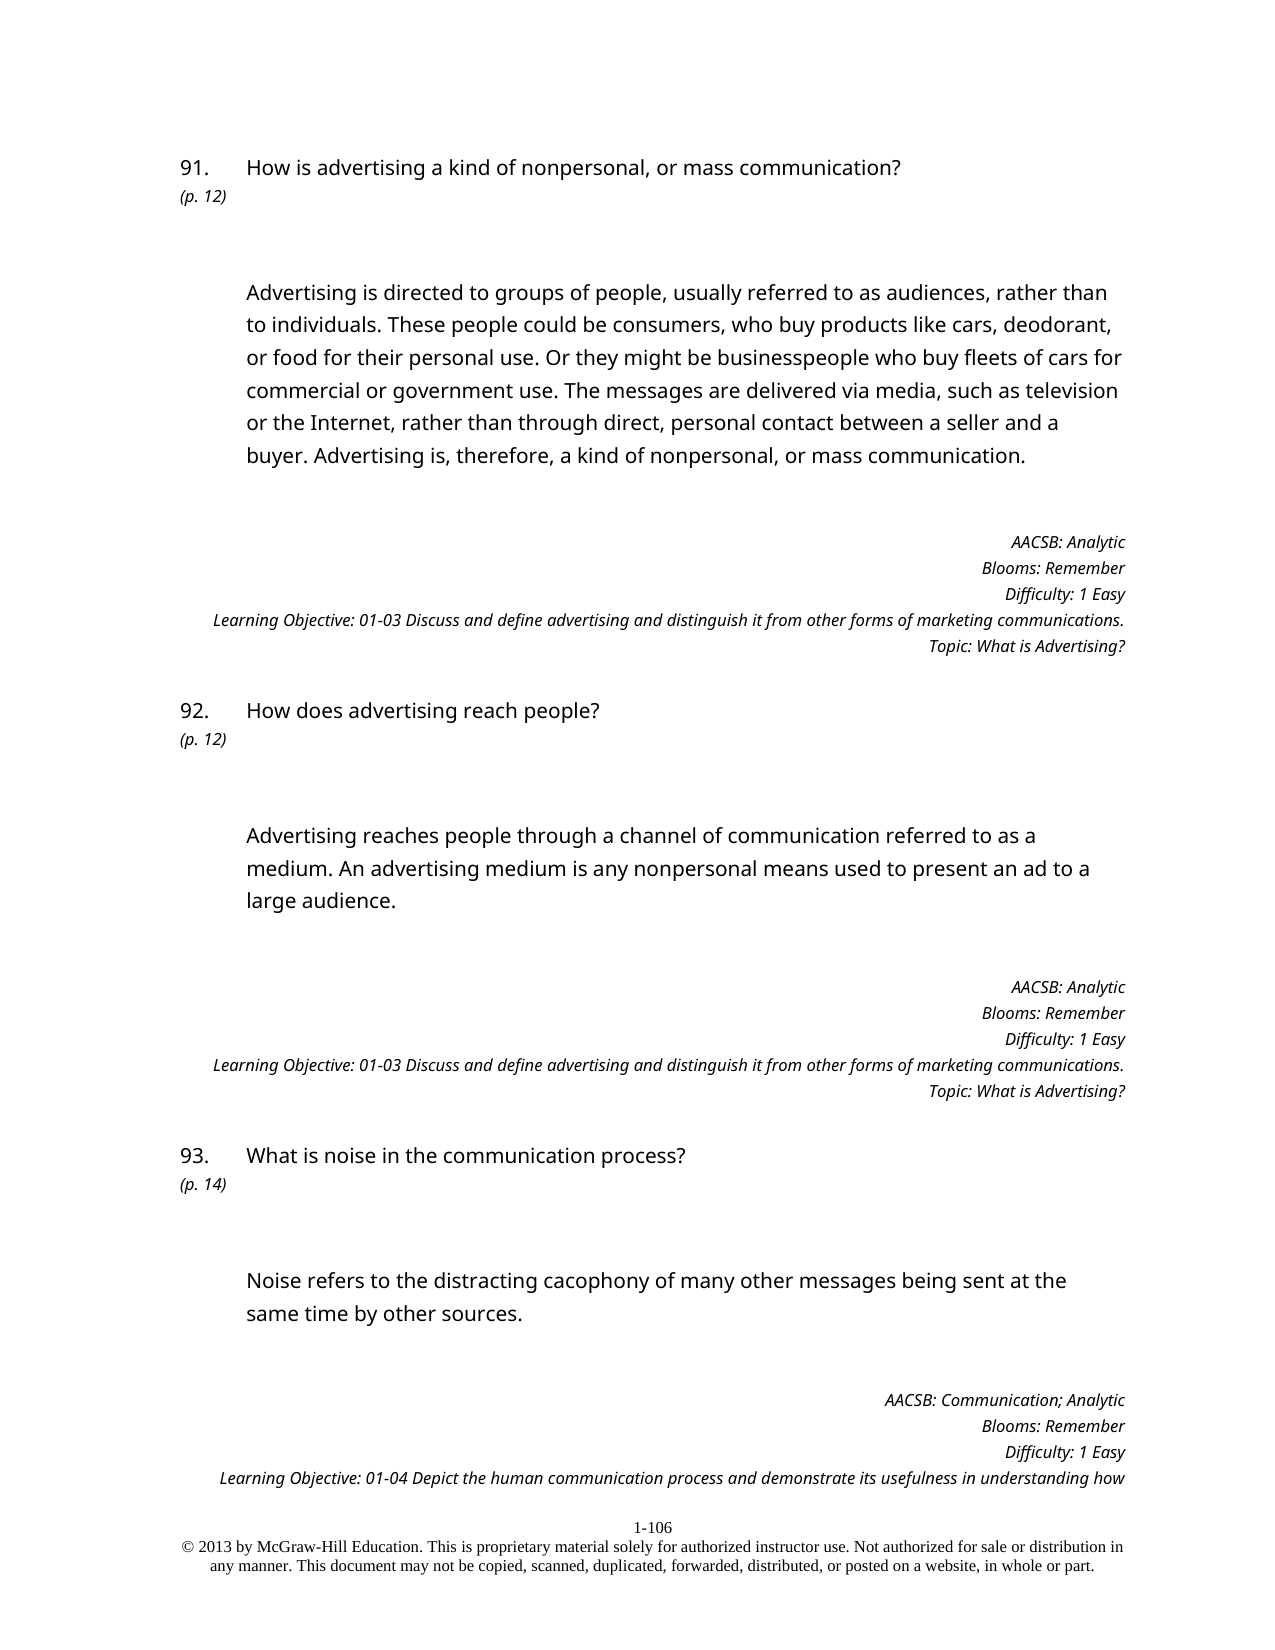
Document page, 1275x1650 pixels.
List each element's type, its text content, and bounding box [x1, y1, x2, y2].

table_header AACSB: Analytic Blooms: Remember Difficulty: 1 Easy Learning Objective: 01-03 Discuss and define advertising and distinguish it from other forms of marketing communications. Topic: What is Advertising? [180, 530, 1125, 693]
table_header AACSB: Analytic Blooms: Remember Difficulty: 1 Easy Learning Objective: 01-03 Discuss and define advertising and distinguish it from other forms of marketing communications. Topic: What is Advertising? [180, 976, 1125, 1138]
table_header 91. (p. 12) [180, 153, 246, 501]
table_header What is noise in the communication process? Noise refers to the distracting cacophony of many other messages being sent at the same time by other sources. [246, 1141, 1125, 1359]
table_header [180, 1388, 1125, 1489]
table_header 93. (p. 14) [180, 1141, 246, 1359]
table_header How does advertising reach people? Advertising reaches people through a channel of communication referred to as a medium. An advertising medium is any nonpersonal means used to present an ad to a large audience. [246, 696, 1125, 946]
table_header 92. (p. 12) [180, 696, 246, 946]
table_header How is advertising a kind of nonpersonal, or mass communication? Advertising is directed to groups of people, usually referred to as audiences, rather than to individuals. These people could be consumers, who buy products like cars, deodorant, or food for their personal use. Or they might be businesspeople who buy fleets of cars for commercial or government use. The messages are delivered via media, such as television or the Internet, rather than through direct, personal contact between a seller and a buyer. Advertising is, therefore, a kind of nonpersonal, or mass communication. [246, 153, 1125, 501]
